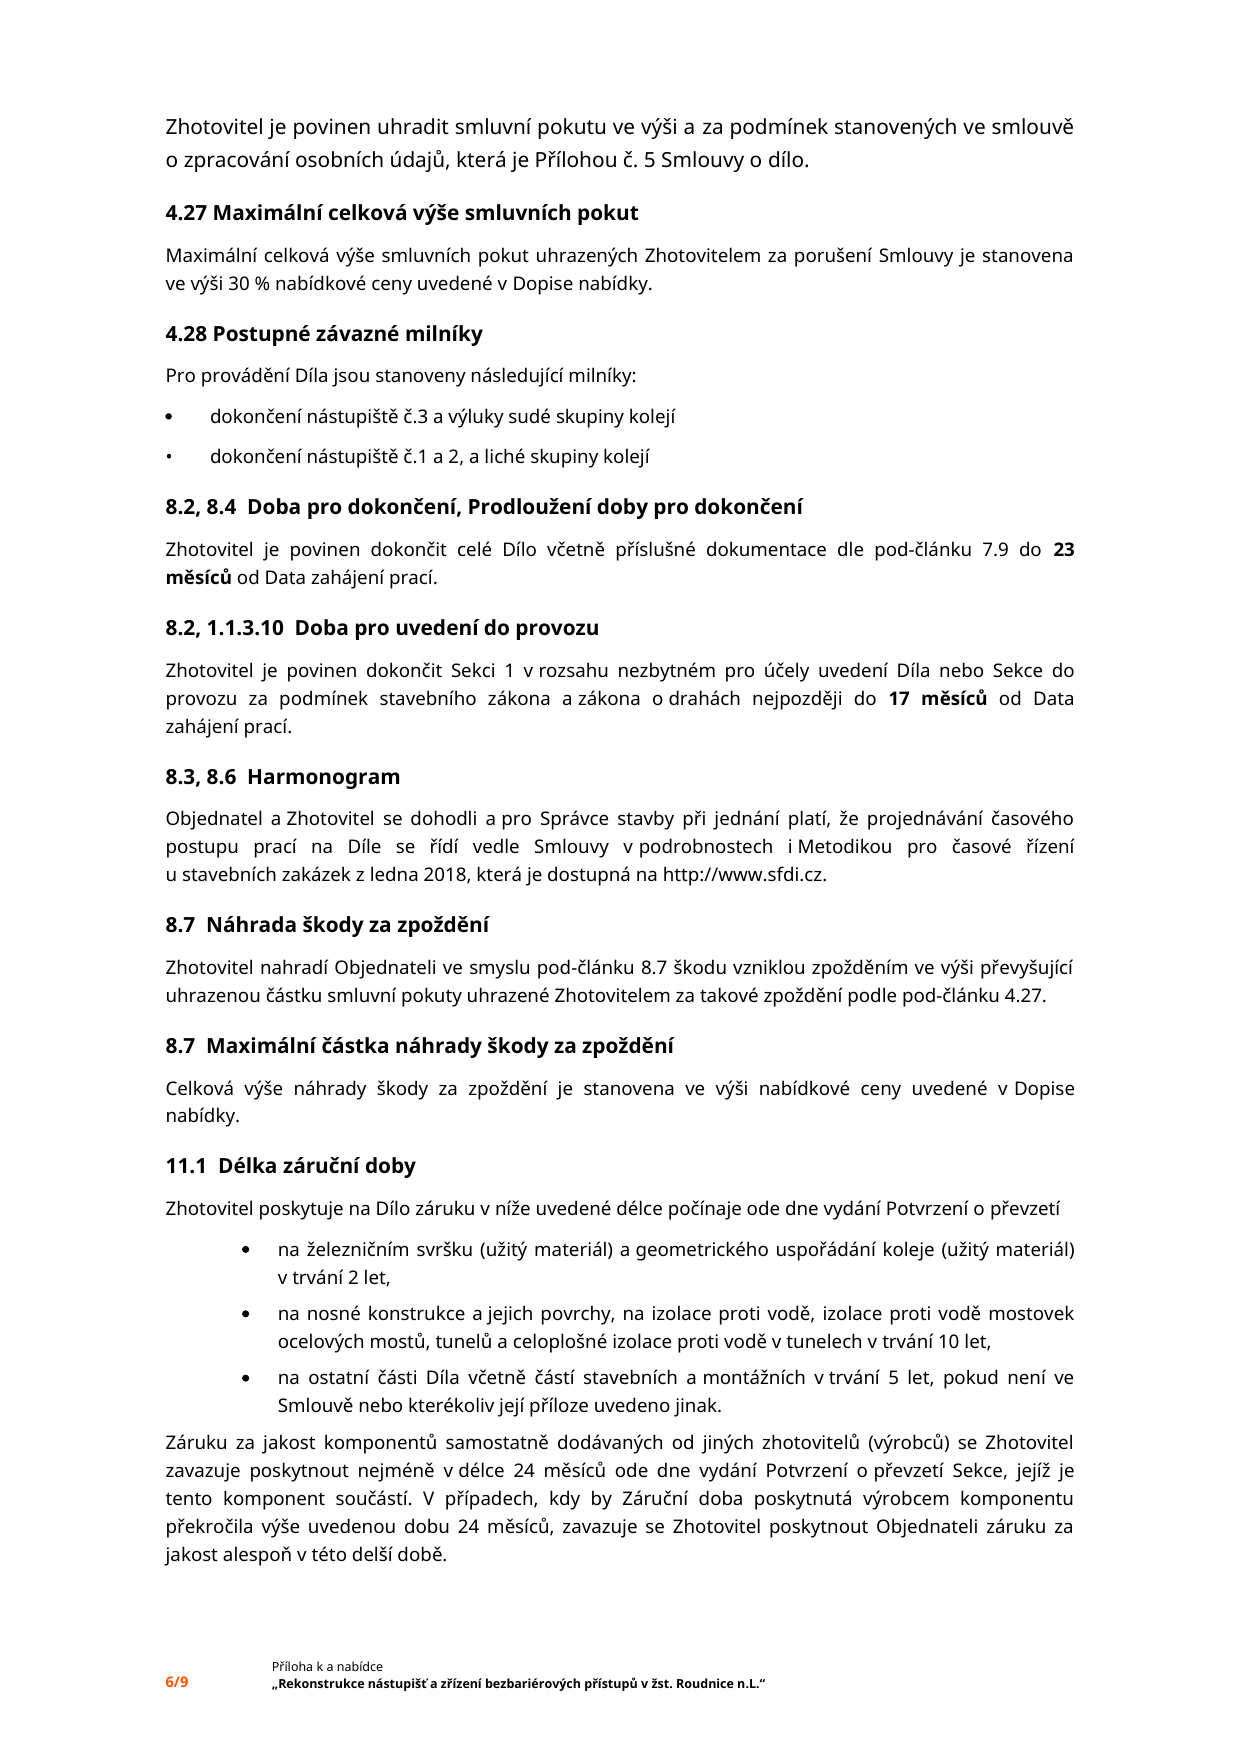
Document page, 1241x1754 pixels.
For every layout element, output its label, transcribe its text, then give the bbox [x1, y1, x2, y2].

text na ostatní části Díla včetně částí stavebních a montážních v trvání 5 let, pokud není ve Smlouvě nebo kterékoliv její příloze uvedeno jinak. [242, 1365, 1075, 1418]
text • dokončení nástupiště č.1 a 2, a liché skupiny kolejí [165, 444, 1075, 469]
text 8.2, 1.1.3.10 Doba pro uvedení do provozu [165, 613, 1075, 642]
text Zhotovitel je povinen uhradit smluvní pokutu ve výši a za podmínek stanovených ve smlouvě o zpracování osobních údajů, která je Přílohou č. 5 Smlouvy o dílo. [165, 112, 1075, 173]
text Záruku za jakost komponentů samostatně dodávaných od jiných zhotovitelů (výrobců) se Zhotovitel zavazuje poskytnout nejméně v délce 24 měsíců ode dne vydání Potvrzení o převzetí Sekce, jejíž je tento komponent součástí. V případech, kdy by Záruční doba poskytnutá výrobcem komponentu překročila výše uvedenou dobu 24 měsíců, zavazuje se Zhotovitel poskytnout Objednateli záruku za jakost alespoň v této delší době. [165, 1429, 1075, 1567]
text 11.1 Délka záruční doby [165, 1152, 1075, 1180]
text Celková výše náhrady škody za zpoždění je stanovena ve výši nabídkové ceny uvedené v Dopise nabídky. [165, 1075, 1075, 1128]
text Zhotovitel je povinen dokončit Sekci 1 v rozsahu nezbytném pro účely uvedení Díla nebo Sekce do provozu za podmínek stavebního zákona a zákona o drahách nejpozději do 17 měsíců od Data zahájení prací. [165, 657, 1075, 738]
text Zhotovitel poskytuje na Dílo záruku v níže uvedené délce počínaje ode dne vydání Potvrzení o převzetí [165, 1195, 1075, 1221]
text 8.2, 8.4 Doba pro dokončení, Prodloužení doby pro dokončení [165, 492, 1075, 521]
text 4.28 Postupné závazné milníky [165, 319, 1075, 347]
text Zhotovitel je povinen dokončit celé Dílo včetně příslušné dokumentace dle pod-článku 7.9 do 23 měsíců od Data zahájení prací. [165, 536, 1075, 590]
text 4.27 Maximální celková výše smluvních pokut [165, 198, 1075, 227]
text Maximální celková výše smluvních pokut uhrazených Zhotovitelem za porušení Smlouvy je stanovena ve výši 30 % nabídkové ceny uvedené v Dopise nabídky. [165, 242, 1075, 296]
list dokončení nástupiště č.3 a výluky sudé skupiny kolejí [165, 403, 1075, 429]
text na železničním svršku (užitý materiál) a geometrického uspořádání koleje (užitý materiál) v trvání 2 let, [242, 1236, 1075, 1289]
text Zhotovitel nahradí Objednateli ve smyslu pod-článku 8.7 škodu vzniklou zpožděním ve výši převyšující uhrazenou částku smluvní pokuty uhrazené Zhotovitelem za takové zpoždění podle pod-článku 4.27. [165, 954, 1075, 1008]
text 8.7 Náhrada škody za zpoždění [165, 910, 1075, 939]
text Objednatel a Zhotovitel se dohodli a pro Správce stavby při jednání platí, že projednávání časového postupu prací na Díle se řídí vedle Smlouvy v podrobnostech i Metodikou pro časové řízení u stavebních zakázek z ledna 2018, která je dostupná na http://www.sfdi.cz. [165, 806, 1075, 887]
text Pro provádění Díla jsou stanoveny následující milníky: [165, 363, 1075, 388]
text 8.3, 8.6 Harmonogram [165, 762, 1075, 790]
text 8.7 Maximální částka náhrady škody za zpoždění [165, 1031, 1075, 1059]
text na nosné konstrukce a jejich povrchy, na izolace proti vodě, izolace proti vodě mostovek ocelových mostů, tunelů a celoplošné izolace proti vodě v tunelech v trvání 10 let, [242, 1300, 1075, 1354]
